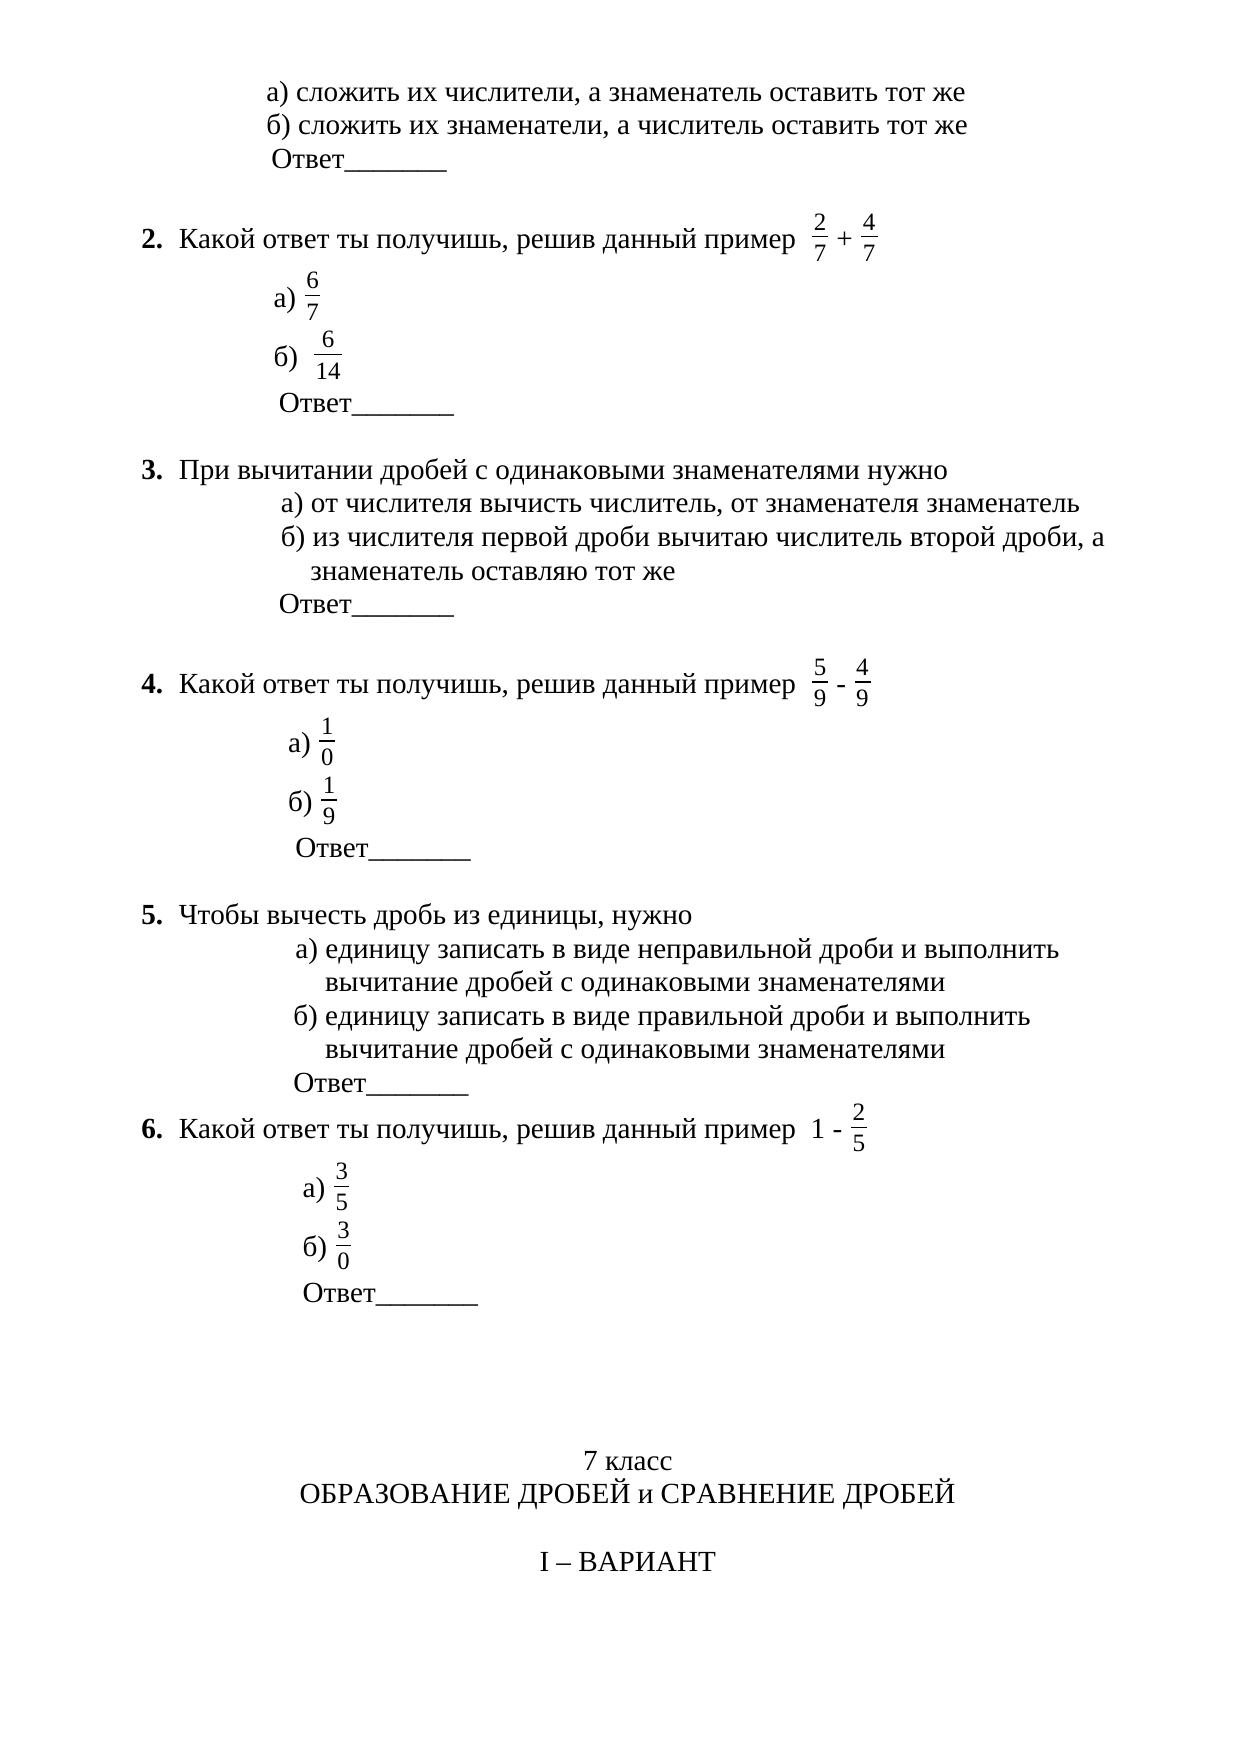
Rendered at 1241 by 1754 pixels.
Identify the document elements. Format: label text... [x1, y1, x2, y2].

text Ответ_______ [103, 141, 1152, 174]
list Какой ответ ты получишь, решив данный пример + [141, 208, 1152, 267]
list б) [178, 326, 1152, 385]
text ОБРАЗОВАНИЕ ДРОБЕЙ и СРАВНЕНИЕ ДРОБЕЙ [103, 1477, 1152, 1510]
list б) из числителя первой дроби вычитаю числитель второй дроби, а знаменатель оставляю тот же [178, 519, 1152, 586]
text I – ВАРИАНТ [103, 1544, 1152, 1577]
list Какой ответ ты получишь, решив данный пример 1 - [141, 1098, 1152, 1157]
text Ответ_______ [103, 385, 1152, 418]
list Ответ_______ [178, 1275, 1152, 1309]
list а) единицу записать в виде неправильной дроби и выполнить вычитание дробей с одинаковыми знаменателями [178, 931, 1152, 998]
list б) сложить их знаменатели, а числитель оставить тот же [178, 107, 1152, 141]
list а) [178, 712, 1152, 771]
list а) от числителя вычисть числитель, от знаменателя знаменатель [178, 486, 1152, 519]
list а) сложить их числители, а знаменатель оставить тот же [178, 74, 1152, 107]
list б) [178, 771, 1152, 830]
text б) единицу записать в виде правильной дроби и выполнить вычитание дробей с одинаковыми знаменателями [103, 998, 1152, 1065]
text 7 класс [103, 1443, 1152, 1477]
list Ответ_______ [178, 830, 1152, 864]
list а) [178, 267, 1152, 326]
list а) [178, 1157, 1152, 1216]
list б) [178, 1216, 1152, 1275]
list Какой ответ ты получишь, решив данный пример - [141, 653, 1152, 712]
list Чтобы вычесть дробь из единицы, нужно [141, 897, 1152, 931]
text Ответ_______ [103, 1065, 1152, 1098]
list При вычитании дробей с одинаковыми знаменателями нужно [141, 452, 1152, 486]
text Ответ_______ [103, 586, 1152, 620]
